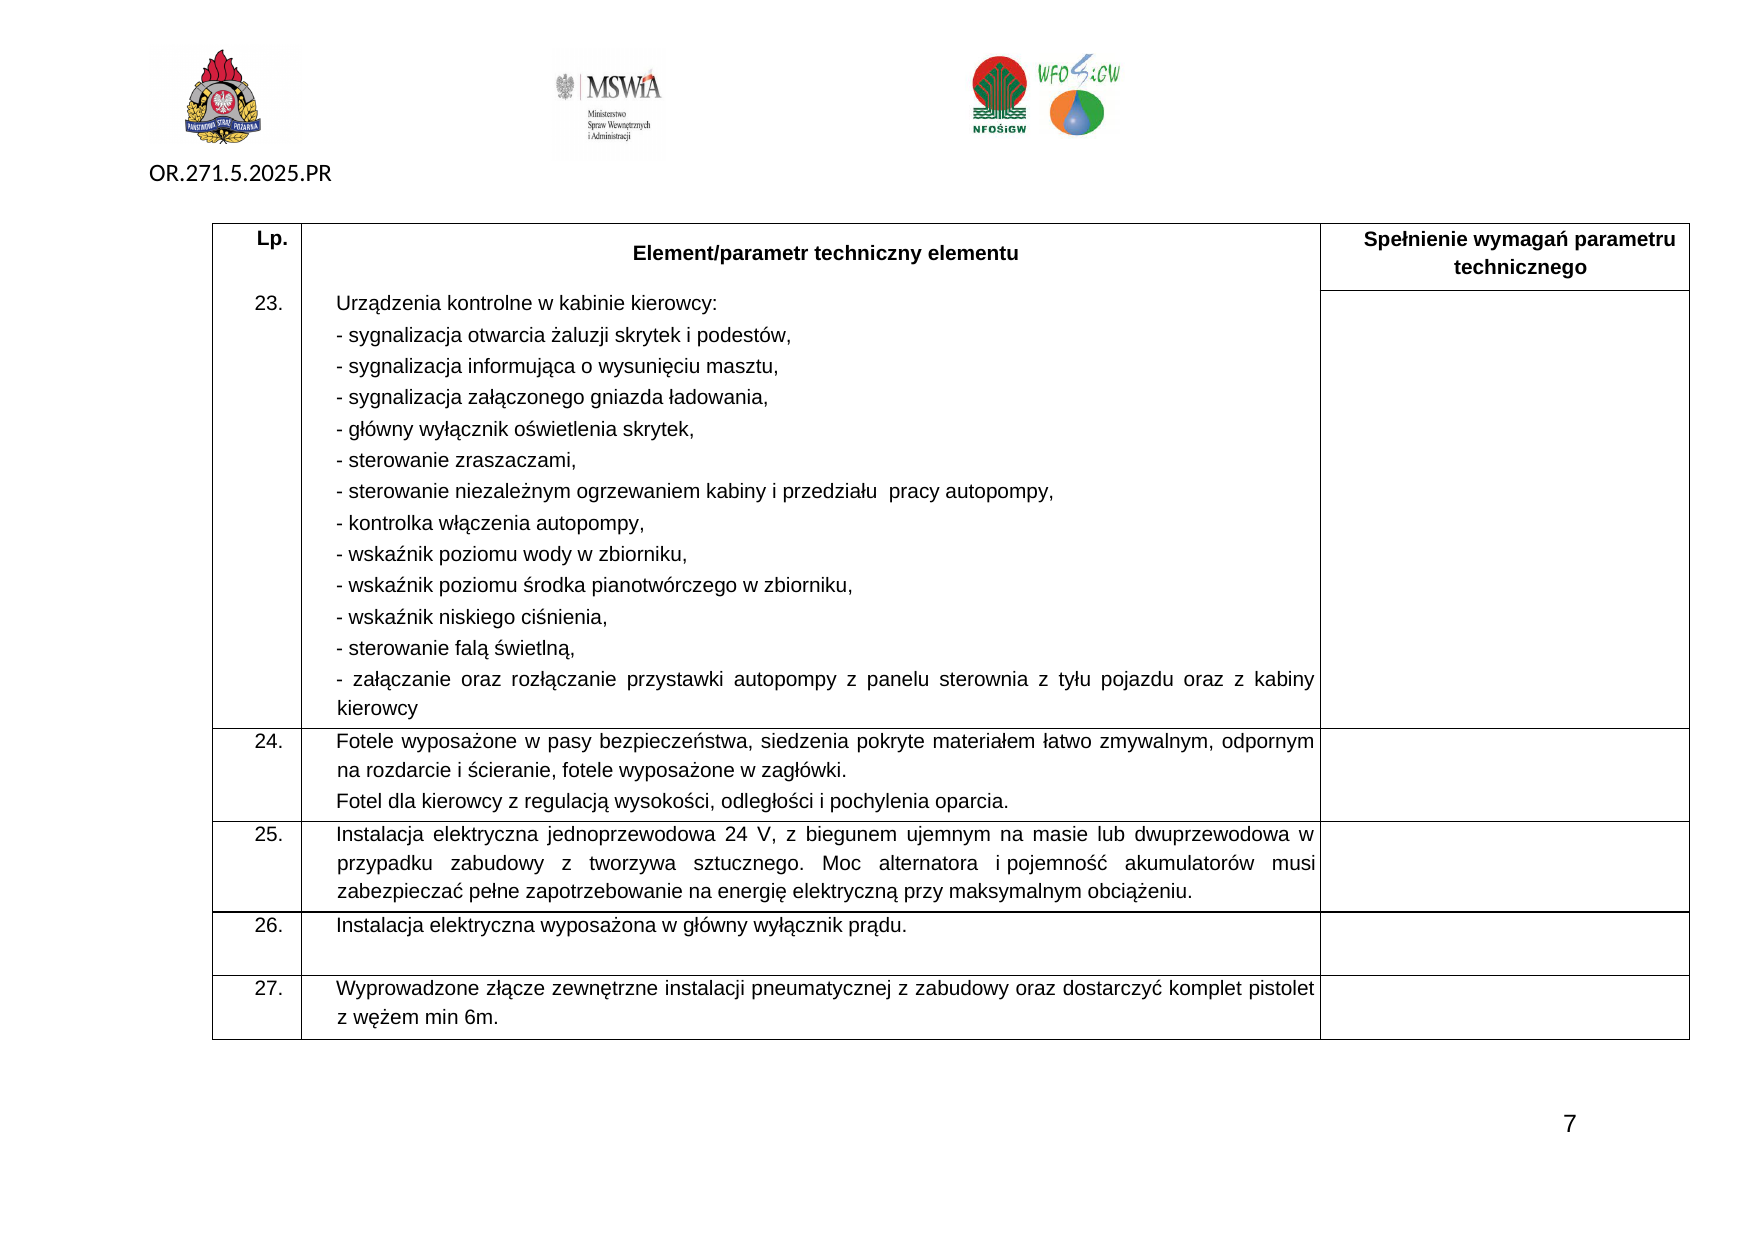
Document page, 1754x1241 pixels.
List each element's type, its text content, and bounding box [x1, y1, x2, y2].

table_cell [1497, 913, 1689, 975]
table_cell [1497, 291, 1689, 728]
picture [964, 43, 1126, 152]
table_cell [213, 976, 301, 1039]
table_cell [213, 290, 301, 728]
picture [148, 44, 302, 144]
table_cell [1321, 729, 1497, 821]
table_cell [213, 913, 301, 975]
table_cell [1321, 822, 1497, 911]
table_cell [213, 822, 301, 911]
table_cell Urządzenia kontrolne w kabinie kierowcy: - sygnalizacja otwarcia żaluzji skrytek i podestów, - sygnalizacja informująca o wysunięciu masztu, - sygnalizacja załączonego gniazda ładowania, - główny wyłącznik oświetlenia skrytek, - sterowanie zraszaczami, - sterowanie niezależnym ogrzewaniem kabiny i przedziału pracy autopompy, - kontrolka włączenia autopompy, - wskaźnik poziomu wody w zbiorniku, - wskaźnik poziomu środka pianotwórczego w zbiorniku, - wskaźnik niskiego ciśnienia, - sterowanie falą świetlną, - załączanie oraz rozłączanie przystawki autopompy z panelu sterownia z tyłu pojazdu oraz z kabiny kierowcy [302, 290, 1320, 728]
picture [551, 48, 666, 161]
table_cell [1321, 291, 1497, 728]
table_header Spełnienie wymagań parametru technicznego [1321, 224, 1689, 290]
table_cell [1321, 913, 1497, 975]
table_cell Instalacja elektryczna jednoprzewodowa 24 V, z biegunem ujemnym na masie lub dwuprzewodowa w przypadku zabudowy z tworzywa sztucznego. Moc alternatora i pojemność akumulatorów musi zabezpieczać pełne zapotrzebowanie na energię elektryczną przy maksymalnym obciążeniu. [302, 822, 1320, 911]
table_cell Fotele wyposażone w pasy bezpieczeństwa, siedzenia pokryte materiałem łatwo zmywalnym, odpornym na rozdarcie i ścieranie, fotele wyposażone w zagłówki. Fotel dla kierowcy z regulacją wysokości, odległości i pochylenia oparcia. [302, 729, 1320, 821]
table_cell [1497, 976, 1689, 1039]
table_cell [1497, 822, 1689, 911]
table_cell Wyprowadzone złącze zewnętrzne instalacji pneumatycznej z zabudowy oraz dostarczyć komplet pistolet z wężem min 6m. [302, 976, 1320, 1039]
table_header Element/parametr techniczny elementu [302, 224, 1320, 290]
table_cell Instalacja elektryczna wyposażona w główny wyłącznik prądu. [302, 913, 1320, 975]
table_cell [1497, 729, 1689, 821]
table_header Lp. [213, 224, 301, 290]
table_cell [1321, 976, 1497, 1039]
table_cell [213, 729, 301, 821]
